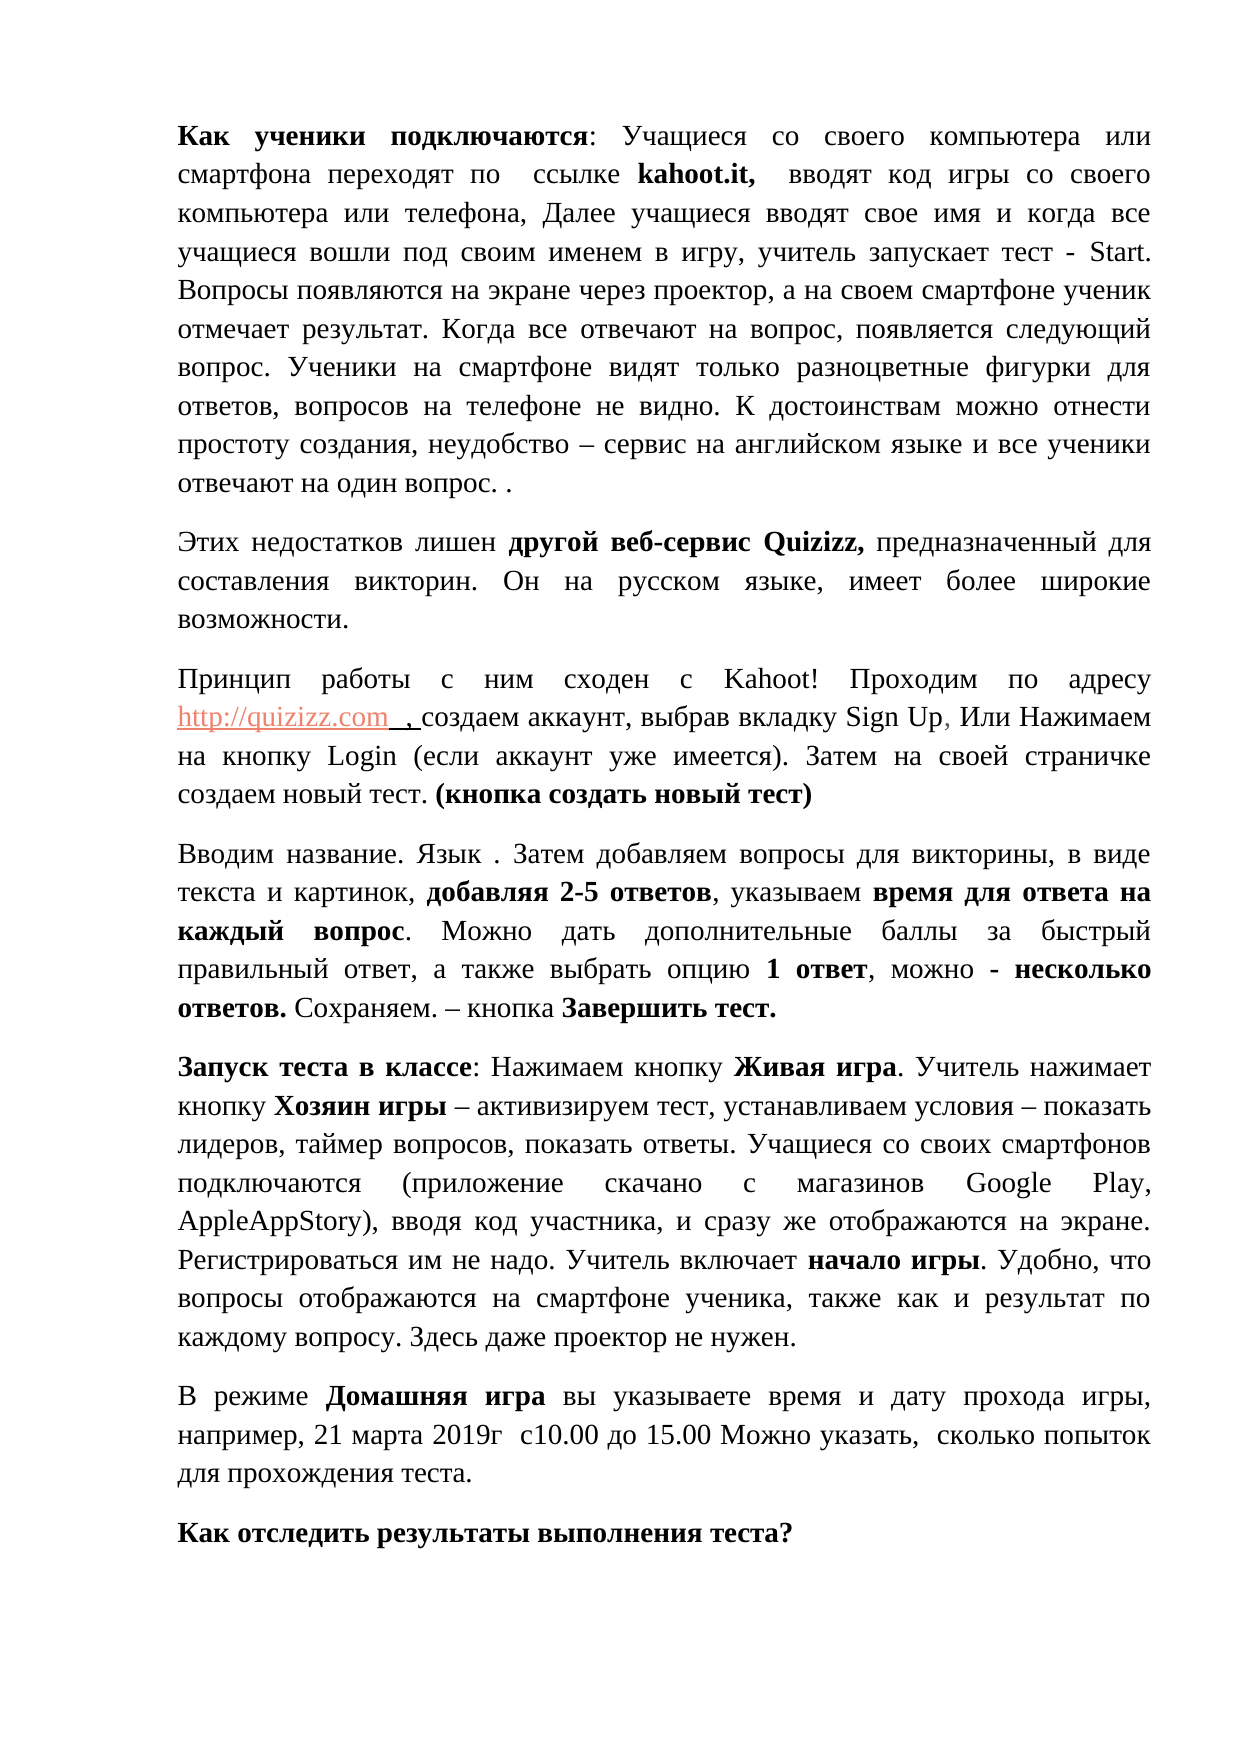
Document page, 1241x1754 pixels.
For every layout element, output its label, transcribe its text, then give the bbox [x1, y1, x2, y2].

text В режиме Домашняя игра вы указываете время и дату прохода игры, например, 21 марта 2019г с10.00 до 15.00 Можно указать, сколько попыток для прохождения теста. [177, 1378, 1152, 1489]
text Этих недостатков лишен другой веб-сервис Quizizz, предназначенный для составления викторин. Он на русском языке, имеет более широкие возможности. [177, 524, 1152, 635]
text Запуск теста в классе: Нажимаем кнопку Живая игра. Учитель нажимает кнопку Хозяин игры – активизируем тест, устанавливаем условия – показать лидеров, таймер вопросов, показать ответы. Учащиеся со своих смартфонов подключаются (приложение скачано с магазинов Google Play, AppleAppStory), вводя код участника, и сразу же отображаются на экране. Регистрироваться им не надо. Учитель включает начало игры. Удобно, что вопросы отображаются на смартфоне ученика, также как и результат по каждому вопросу. Здесь даже проектор не нужен. [177, 1049, 1152, 1353]
text Принцип работы с ним сходен с Kahoot! Проходим по адресу http://quizizz.com , создаем аккаунт, выбрав вкладку Sign Up, Или Нажимаем на кнопку Login (если аккаунт уже имеется). Затем на своей страничке создаем новый тест. (кнопка создать новый тест) [177, 661, 1152, 810]
text Вводим название. Язык . Затем добавляем вопросы для викторины, в виде текста и картинок, добавляя 2-5 ответов, указываем время для ответа на каждый вопрос. Можно дать дополнительные баллы за быстрый правильный ответ, а также выбрать опцию 1 ответ, можно - несколько ответов. Сохраняем. – кнопка Завершить тест. [177, 836, 1152, 1023]
text Как ученики подключаются: Учащиеся со своего компьютера или смартфона переходят по ссылке kahoot.it, вводят код игры со своего компьютера или телефона, Далее учащиеся вводят свое имя и когда все учащиеся вошли под своим именем в игру, учитель запускает тест - Start. Вопросы появляются на экране через проектор, а на своем смартфоне ученик отмечает результат. Когда все отвечают на вопрос, появляется следующий вопрос. Ученики на смартфоне видят только разноцветные фигурки для ответов, вопросов на телефоне не видно. К достоинствам можно отнести простоту создания, неудобство – сервис на английском языке и все ученики отвечают на один вопрос. . [177, 118, 1152, 498]
text Как отследить результаты выполнения теста? [177, 1515, 1152, 1548]
